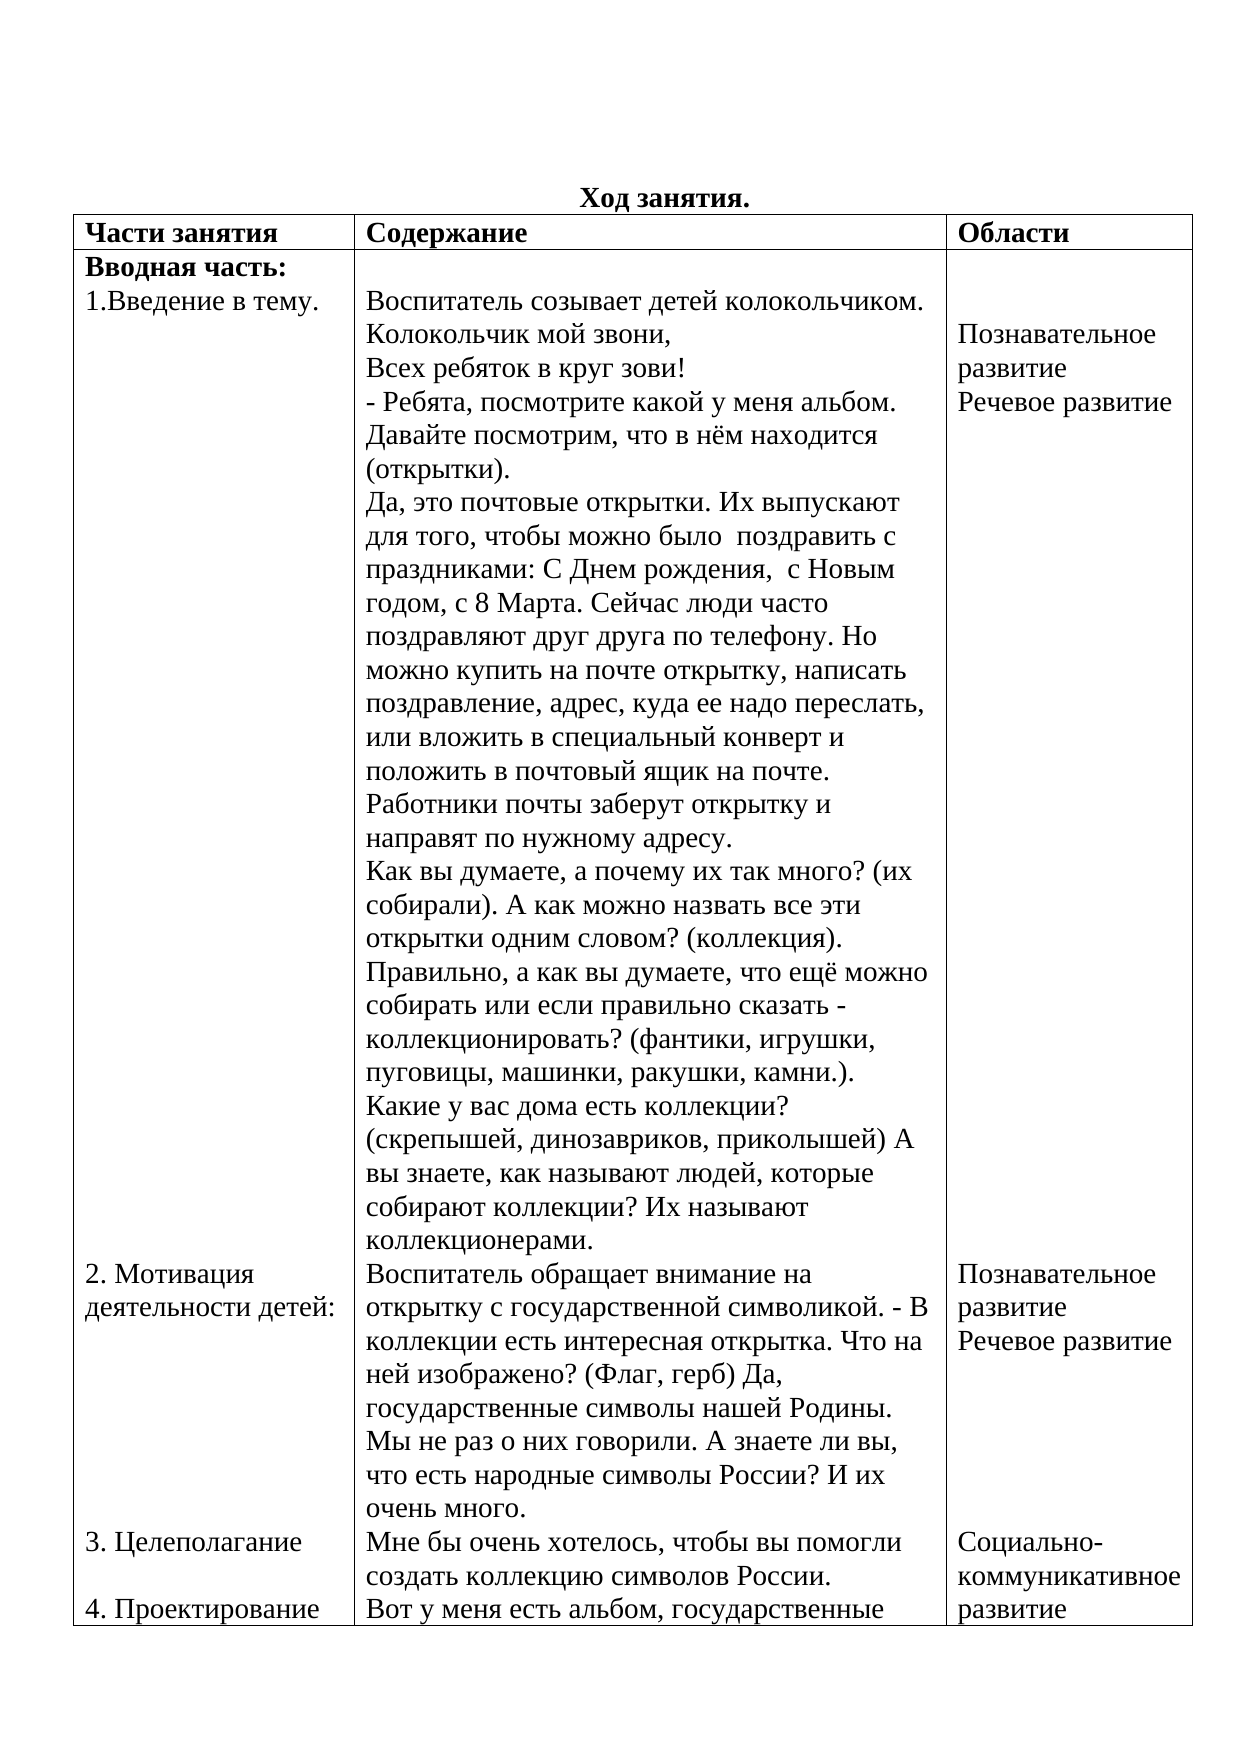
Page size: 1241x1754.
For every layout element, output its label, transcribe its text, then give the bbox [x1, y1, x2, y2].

table_header Части занятия [74, 215, 354, 248]
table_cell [947, 250, 1192, 1625]
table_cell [355, 250, 946, 1625]
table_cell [74, 250, 354, 1625]
table_header Области [947, 215, 1192, 248]
table_header Содержание [355, 215, 946, 248]
text Ход занятия. [177, 180, 1152, 214]
